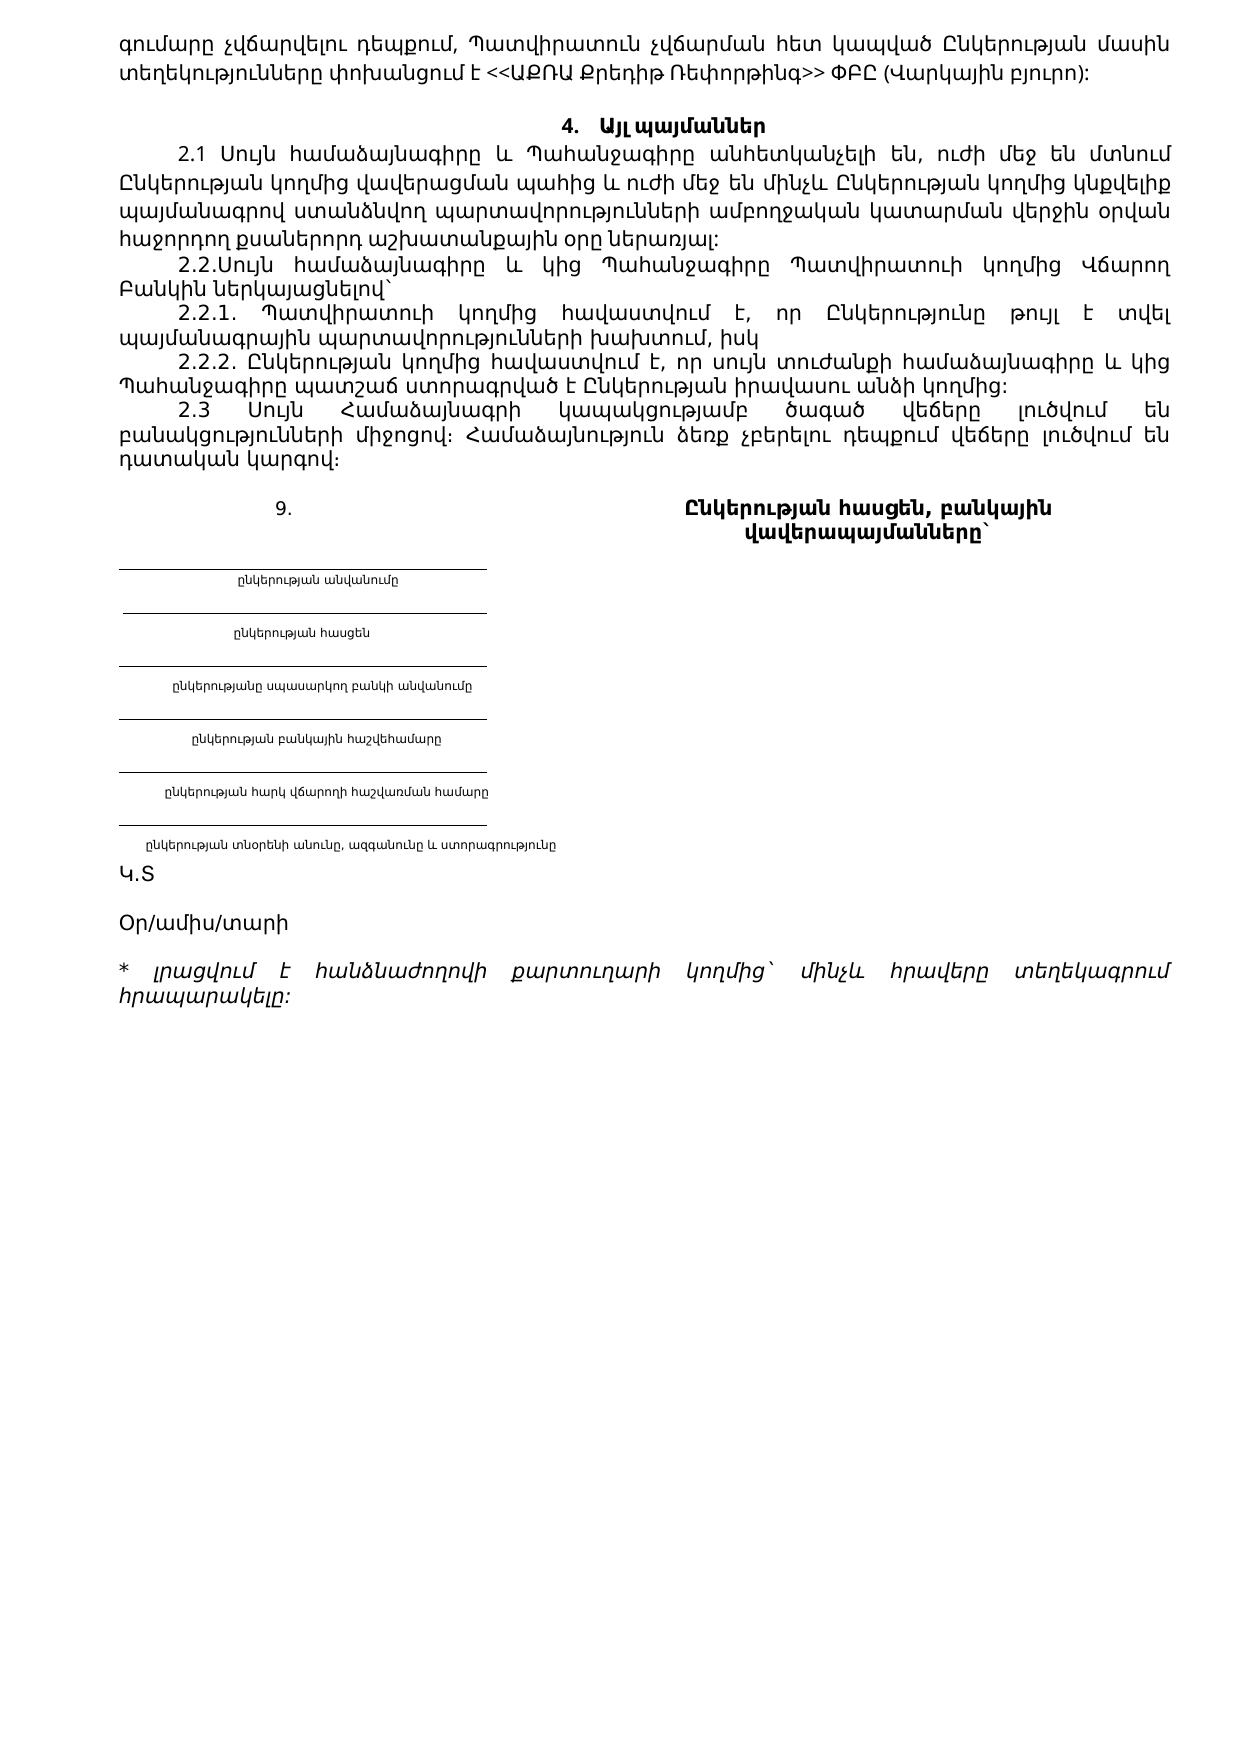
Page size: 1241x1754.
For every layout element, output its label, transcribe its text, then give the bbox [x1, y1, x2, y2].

text ընկերությանը սպասարկող բանկի անվանումը [118, 679, 1171, 703]
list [118, 29, 1171, 86]
text ընկերության բանկային հաշվեհամարը [118, 732, 1171, 756]
text Կ.Տ [118, 862, 1171, 887]
text * լրացվում է հանձնաժողովի քարտուղարի կողմից` մինչև հրավերը տեղեկագրում հրապարակելը: [118, 959, 1171, 1008]
text 2.2.2. Ընկերության կողմից հավաստվում է, որ սույն տուժանքի համաձայնագիրը և կից Պահանջագիրը պատշաճ ստորագրված է Ընկերության իրավասու անձի կողմից: [118, 350, 1171, 398]
text ընկերության հասցեն [118, 626, 1171, 650]
text Օր/ամիս/տարի [118, 911, 1171, 935]
text ընկերության անվանումը [118, 573, 1171, 597]
text 2.2.1. Պատվիրատուի կողմից հավաստվում է, որ Ընկերությունը թույլ է տվել պայմանագրային պարտավորությունների խախտում, իսկ [118, 301, 1171, 350]
text 2.3 Սույն Համաձայնագրի կապակցությամբ ծագած վեճերը լուծվում են բանակցությունների միջոցով։ Համաձայնություն ձեռք չբերելու դեպքում վեճերը լուծվում են դատական կարգով։ [118, 398, 1171, 471]
text 2.2.Սույն համաձայնագիրը և կից Պահանջագիրը Պատվիրատուի կողմից Վճարող Բանկին ներկայացնելով` [118, 253, 1171, 301]
text 2.1 Սույն համաձայնագիրը և Պահանջագիրը անհետկանչելի են, ուժի մեջ են մտնում Ընկերության կողմից վավերացման պահից և ուժի մեջ են մինչև Ընկերության կողմից կնքվելիք պայմանագրով ստանձնվող պարտավորությունների ամբողջական կատարման վերջին օրվան հաջորդող քսաներորդ աշխատանքային օրը ներառյալ: [118, 139, 1171, 253]
list Ընկերության հասցեն, բանկային վավերապայմանները` [156, 496, 1171, 544]
list Այլ պայմաններ [156, 111, 1171, 139]
text ընկերության տնօրենի անունը, ազգանունը և ստորագրությունը [118, 838, 1171, 862]
text ընկերության հարկ վճարողի հաշվառման համարը [118, 785, 1171, 809]
